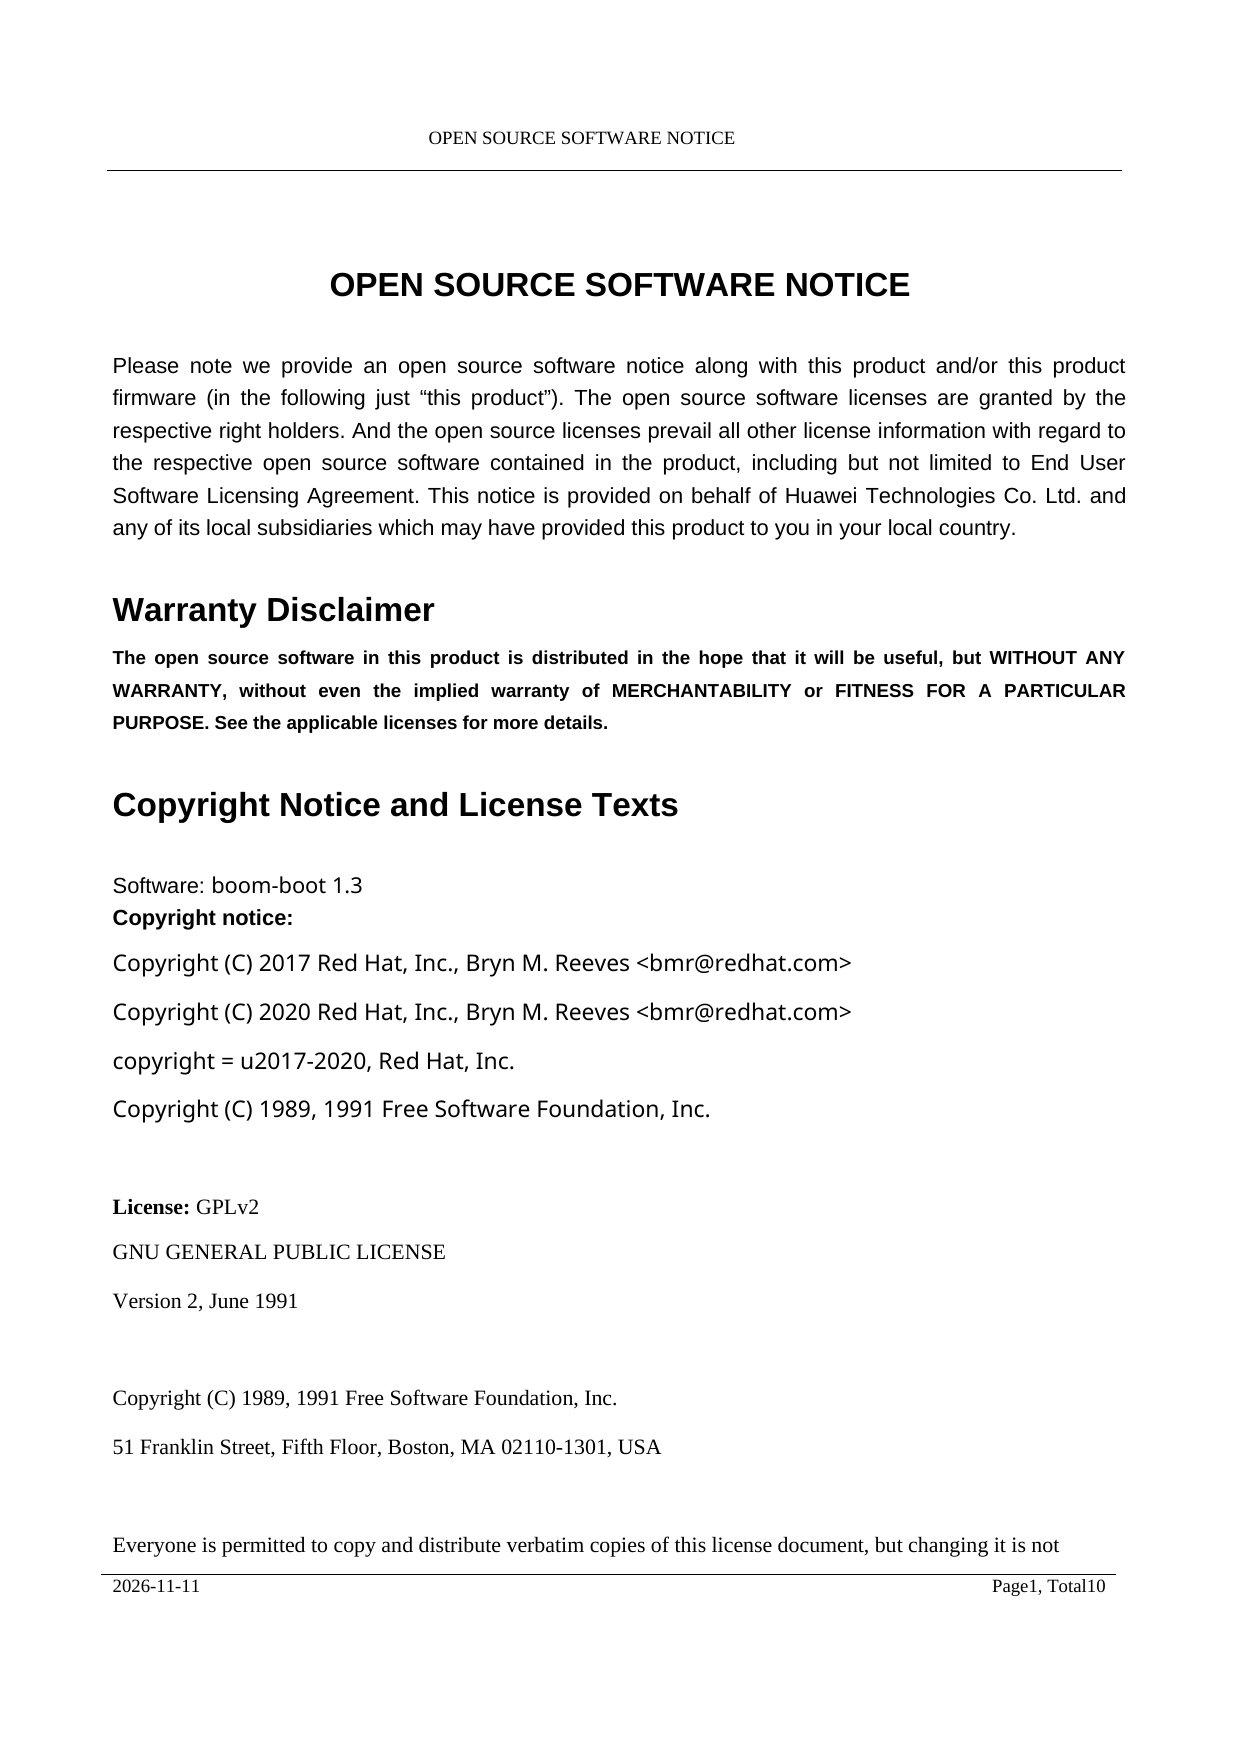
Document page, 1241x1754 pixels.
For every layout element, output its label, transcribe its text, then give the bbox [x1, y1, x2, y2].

text Please note we provide an open source software notice along with this product and/or this product firmware (in the following just “this product”). The open source software licenses are granted by the respective right holders. And the open source licenses prevail all other license information with regard to the respective open source software contained in the product, including but not limited to End User Software Licensing Agreement. This notice is provided on behalf of Huawei Technologies Co. Ltd. and any of its local subsidiaries which may have provided this product to you in your local country. [112, 349, 1128, 544]
text Software: boom-boot 1.3 [112, 869, 1128, 901]
text License: GPLv2 [112, 1190, 1128, 1223]
text Copyright Notice and License Texts [112, 771, 1128, 836]
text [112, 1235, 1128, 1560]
text Copyright notice: [112, 901, 1128, 934]
text Warranty Disclaimer [112, 576, 1128, 641]
text Copyright (C) 2017 Red Hat, Inc., Bryn M. Reeves <bmr@redhat.com> Copyright (C) 2020 Red Hat, Inc., Bryn M. Reeves <bmr@redhat.com> copyright = u2017-2020, Red Hat, Inc. Copyright (C) 1989, 1991 Free Software Foundation, Inc. [112, 947, 1128, 1174]
text OPEN SOURCE SOFTWARE NOTICE [112, 251, 1128, 316]
text The open source software in this product is distributed in the hope that it will be useful, but WITHOUT ANY WARRANTY, without even the implied warranty of MERCHANTABILITY or FITNESS FOR A PARTICULAR PURPOSE. See the applicable licenses for more details. [112, 641, 1128, 739]
